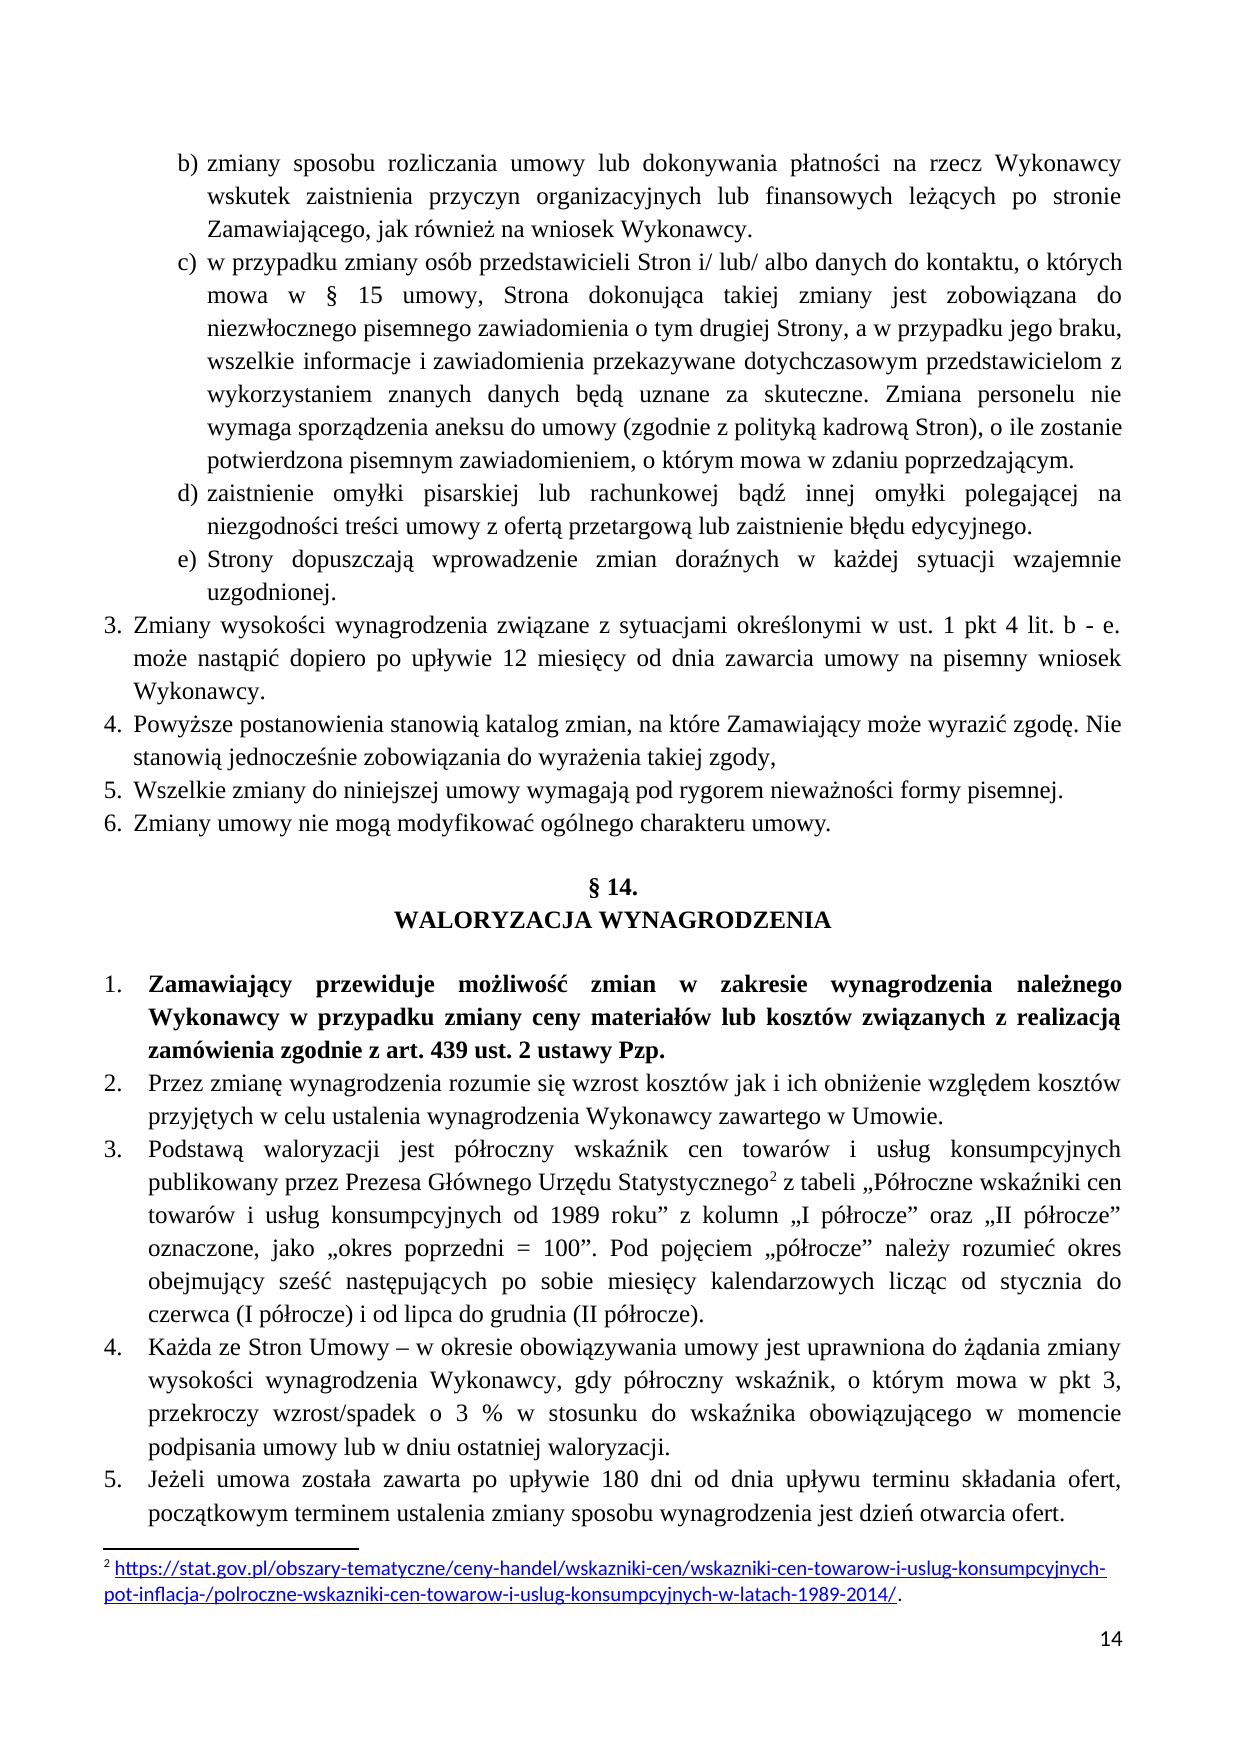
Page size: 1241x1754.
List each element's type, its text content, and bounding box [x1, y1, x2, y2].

list Podstawą waloryzacji jest półroczny wskaźnik cen towarów i usług konsumpcyjnych publikowany przez Prezesa Głównego Urzędu Statystycznego z tabeli „Półroczne wskaźniki cen towarów i usług konsumpcyjnych od 1989 roku” z kolumn „I półrocze” oraz „II półrocze” oznaczone, jako „okres poprzedni = 100”. Pod pojęciem „półrocze” należy rozumieć okres obejmujący sześć następujących po sobie miesięcy kalendarzowych licząc od stycznia do czerwca (I półrocze) i od lipca do grudnia (II półrocze). [103, 1134, 1122, 1328]
list Strony dopuszczają wprowadzenie zmian doraźnych w każdej sytuacji wzajemnie uzgodnionej. [177, 544, 1122, 606]
list Zmiany wysokości wynagrodzenia związane z sytuacjami określonymi w ust. 1 pkt 4 lit. b - e. może nastąpić dopiero po upływie 12 miesięcy od dnia zawarcia umowy na pisemny wniosek Wykonawcy. [103, 610, 1122, 705]
list Przez zmianę wynagrodzenia rozumie się wzrost kosztów jak i ich obniżenie względem kosztów przyjętych w celu ustalenia wynagrodzenia Wykonawcy zawartego w Umowie. [103, 1068, 1122, 1130]
list zaistnienie omyłki pisarskiej lub rachunkowej bądź innej omyłki polegającej na niezgodności treści umowy z ofertą przetargową lub zaistnienie błędu edycyjnego. [177, 478, 1122, 540]
text § 14. [103, 872, 1122, 901]
text WALORYZACJA WYNAGRODZENIA [103, 905, 1122, 934]
list Jeżeli umowa została zawarta po upływie 180 dni od dnia upływu terminu składania ofert, początkowym terminem ustalenia zmiany sposobu wynagrodzenia jest dzień otwarcia ofert. [103, 1464, 1122, 1526]
list Wszelkie zmiany do niniejszej umowy wymagają pod rygorem nieważności formy pisemnej. [103, 775, 1122, 804]
list Każda ze Stron Umowy – w okresie obowiązywania umowy jest uprawniona do żądania zmiany wysokości wynagrodzenia Wykonawcy, gdy półroczny wskaźnik, o którym mowa w pkt 3, przekroczy wzrost/spadek o 3 % w stosunku do wskaźnika obowiązującego w momencie podpisania umowy lub w dniu ostatniej waloryzacji. [103, 1332, 1122, 1460]
list Powyższe postanowienia stanowią katalog zmian, na które Zamawiający może wyrazić zgodę. Nie stanowią jednocześnie zobowiązania do wyrażenia takiej zgody, [103, 709, 1122, 771]
list w przypadku zmiany osób przedstawicieli Stron i/ lub/ albo danych do kontaktu, o których mowa w § 15 umowy, Strona dokonująca takiej zmiany jest zobowiązana do niezwłocznego pisemnego zawiadomienia o tym drugiej Strony, a w przypadku jego braku, wszelkie informacje i zawiadomienia przekazywane dotychczasowym przedstawicielom z wykorzystaniem znanych danych będą uznane za skuteczne. Zmiana personelu nie wymaga sporządzenia aneksu do umowy (zgodnie z polityką kadrową Stron), o ile zostanie potwierdzona pisemnym zawiadomieniem, o którym mowa w zdaniu poprzedzającym. [177, 247, 1122, 474]
list zmiany sposobu rozliczania umowy lub dokonywania płatności na rzecz Wykonawcy wskutek zaistnienia przyczyn organizacyjnych lub finansowych leżących po stronie Zamawiającego, jak również na wniosek Wykonawcy. [177, 148, 1122, 242]
list Zmiany umowy nie mogą modyfikować ogólnego charakteru umowy. [103, 808, 1122, 837]
list Zamawiający przewiduje możliwość zmian w zakresie wynagrodzenia należnego Wykonawcy w przypadku zmiany ceny materiałów lub kosztów związanych z realizacją zamówienia zgodnie z art. 439 ust. 2 ustawy Pzp. [103, 969, 1122, 1064]
